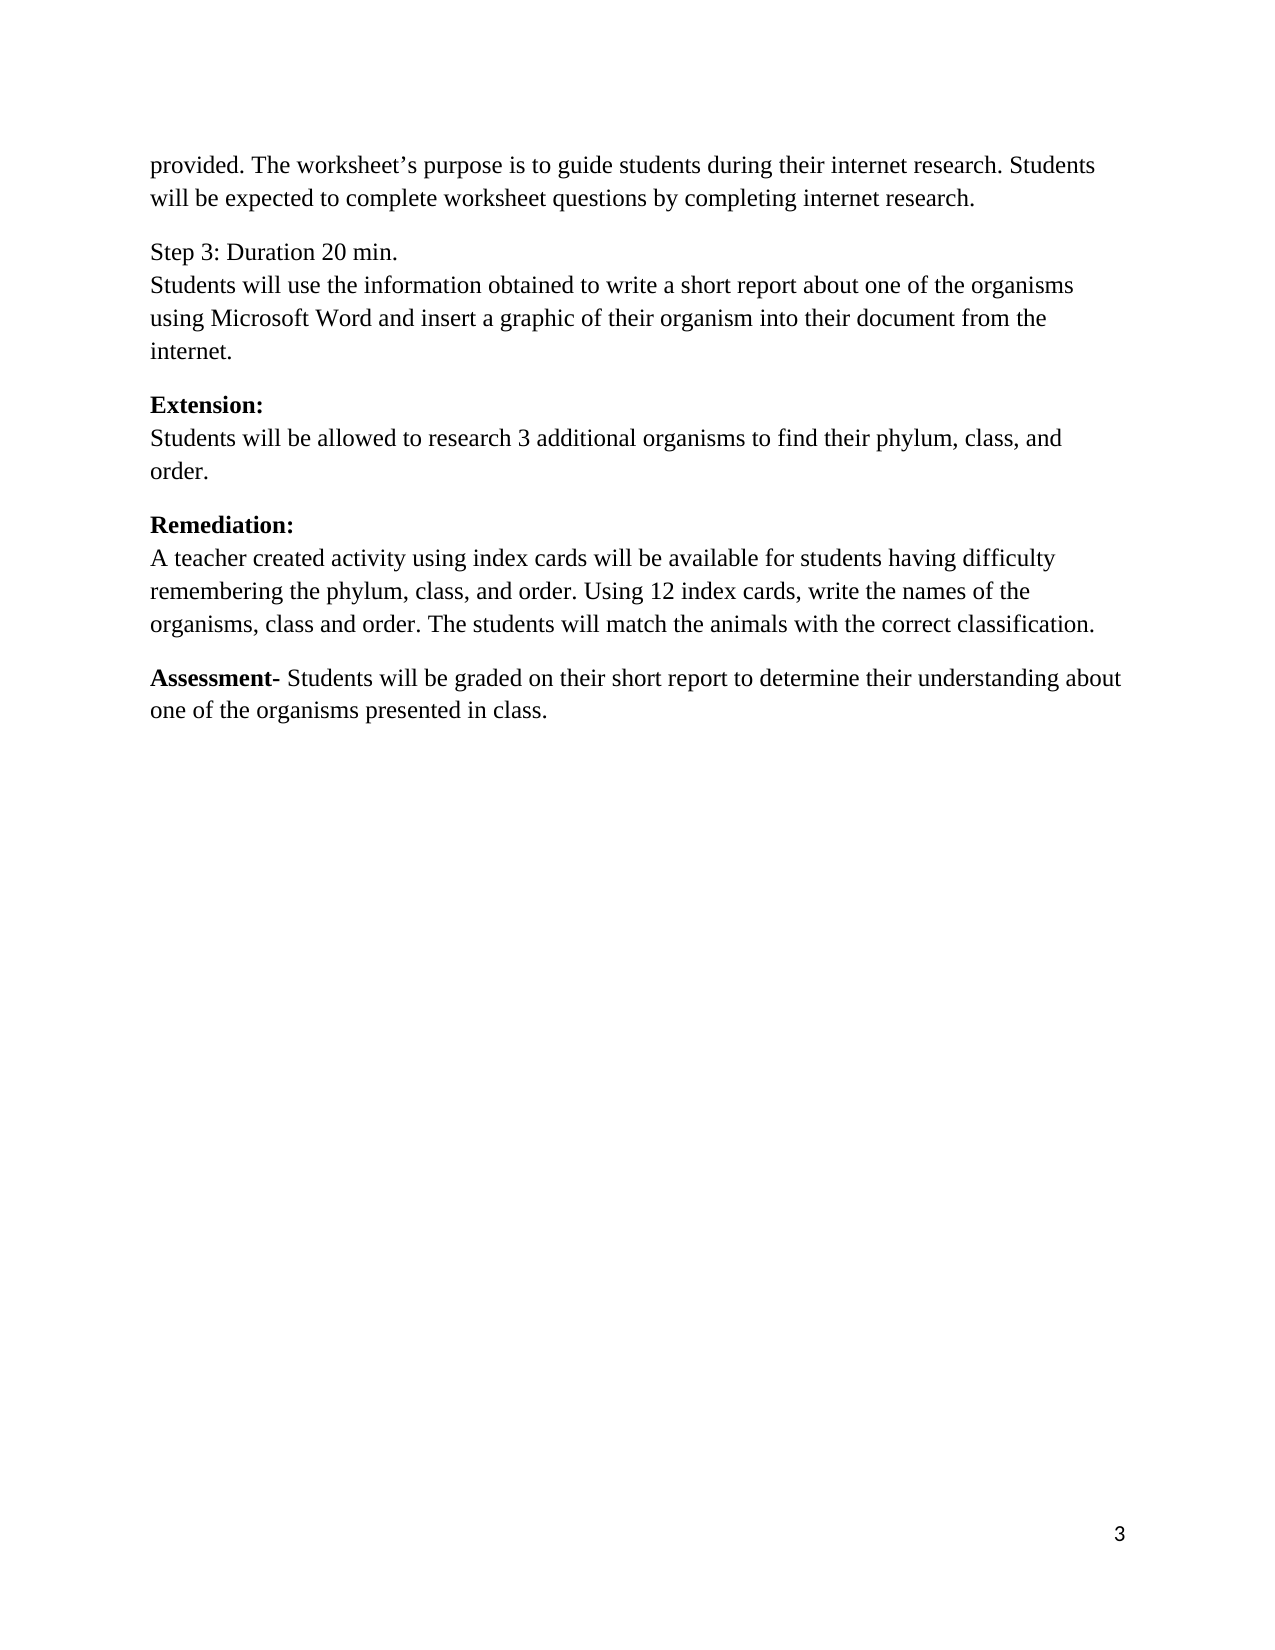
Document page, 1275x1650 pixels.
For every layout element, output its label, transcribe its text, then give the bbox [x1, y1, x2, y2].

text Remediation: A teacher created activity using index cards will be available for students having difficulty remembering the phylum, class, and order. Using 12 index cards, write the names of the organisms, class and order. The students will match the animals with the correct classification. [150, 510, 1125, 637]
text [150, 150, 1125, 212]
text Extension: Students will be allowed to research 3 additional organisms to find their phylum, class, and order. [150, 390, 1125, 484]
text Assessment- Students will be graded on their short report to determine their understanding about one of the organisms presented in class. [150, 663, 1125, 724]
text Step 3: Duration 20 min. Students will use the information obtained to write a short report about one of the organisms using Microsoft Word and insert a graphic of their organism into their document from the internet. [150, 237, 1125, 365]
